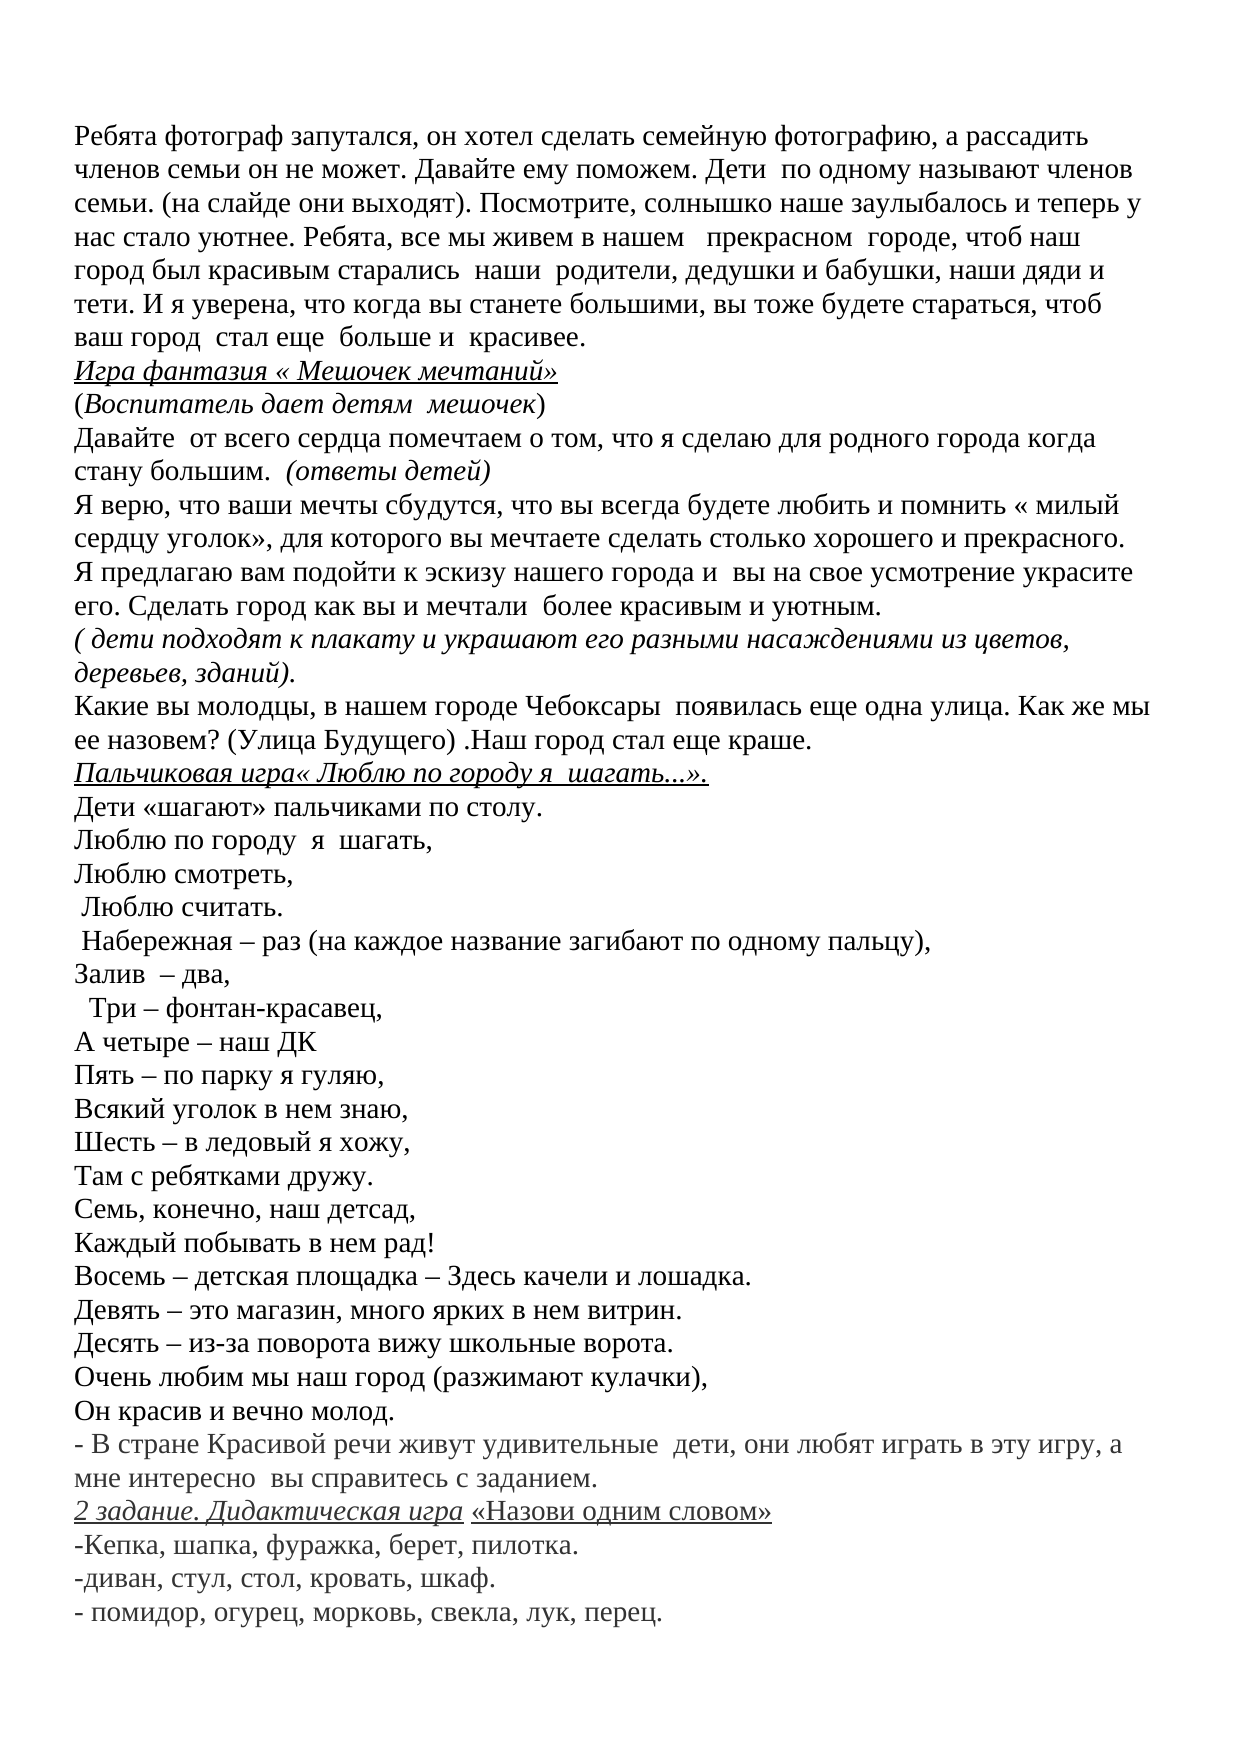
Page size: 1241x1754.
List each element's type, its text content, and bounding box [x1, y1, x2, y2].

text 2 задание. Дидактическая игра «Назови одним словом» [74, 1493, 1152, 1527]
text Люблю смотреть, [74, 856, 1152, 889]
text - помидор, огурец, морковь, свекла, лук, перец. [74, 1594, 1152, 1627]
text Шесть – в ледовый я хожу, [74, 1124, 1152, 1158]
text -диван, стул, стол, кровать, шкаф. [74, 1560, 1152, 1594]
text -Кепка, шапка, фуражка, берет, пилотка. [74, 1527, 1152, 1560]
text ( дети подходят к плакату и украшают его разными насаждениями из цветов, деревьев, зданий). [74, 621, 1152, 688]
text Залив – два, [74, 957, 1152, 990]
text Всякий уголок в нем знаю, [74, 1091, 1152, 1124]
text Каждый побывать в нем рад! [74, 1225, 1152, 1258]
text - В стране Красивой речи живут удивительные дети, они любят играть в эту игру, а мне интересно вы справитесь с заданием. [74, 1426, 1152, 1493]
text Там с ребятками дружу. [74, 1158, 1152, 1191]
text Люблю считать. [74, 889, 1152, 923]
text Какие вы молодцы, в нашем городе Чебоксары появилась еще одна улица. Как же мы ее назовем? (Улица Будущего) .Наш город стал еще краше. [74, 688, 1152, 755]
text Набережная – раз (на каждое название загибают по одному пальцу), [74, 923, 1152, 957]
text А четыре – наш ДК [74, 1024, 1152, 1057]
text Десять – из-за поворота вижу школьные ворота. [74, 1326, 1152, 1359]
text Я верю, что ваши мечты сбудутся, что вы всегда будете любить и помнить « милый сердцу уголок», для которого вы мечтаете сделать столько хорошего и прекрасного. Я предлагаю вам подойти к эскизу нашего города и вы на свое усмотрение украсите его. Сделать город как вы и мечтали более красивым и уютным. [74, 487, 1152, 621]
text Он красив и вечно молод. [74, 1393, 1152, 1426]
text Дети «шагают» пальчиками по столу. [74, 789, 1152, 822]
text Семь, конечно, наш детсад, [74, 1191, 1152, 1225]
text Очень любим мы наш город (разжимают кулачки), [74, 1359, 1152, 1393]
text Восемь – детская площадка – Здесь качели и лошадка. [74, 1258, 1152, 1292]
text Девять – это магазин, много ярких в нем витрин. [74, 1292, 1152, 1326]
text (Воспитатель дает детям мешочек) [74, 386, 1152, 420]
text Пять – по парку я гуляю, [74, 1057, 1152, 1091]
text Давайте от всего сердца помечтаем о том, что я сделаю для родного города когда стану большим. (ответы детей) [74, 420, 1152, 487]
text Люблю по городу я шагать, [74, 822, 1152, 856]
text Игра фантазия « Мешочек мечтаний» [74, 353, 1152, 386]
text Пальчиковая игра« Люблю по городу я шагать...». [74, 755, 1152, 789]
text Ребята фотограф запутался, он хотел сделать семейную фотографию, а рассадить членов семьи он не может. Давайте ему поможем. Дети по одному называют членов семьи. (на слайде они выходят). Посмотрите, солнышко наше заулыбалось и теперь у нас стало уютнее. Ребята, все мы живем в нашем прекрасном городе, чтоб наш город был красивым старались наши родители, дедушки и бабушки, наши дяди и тети. И я уверена, что когда вы станете большими, вы тоже будете стараться, чтоб ваш город стал еще больше и красивее. [74, 118, 1152, 353]
text Три – фонтан-красавец, [74, 990, 1152, 1024]
